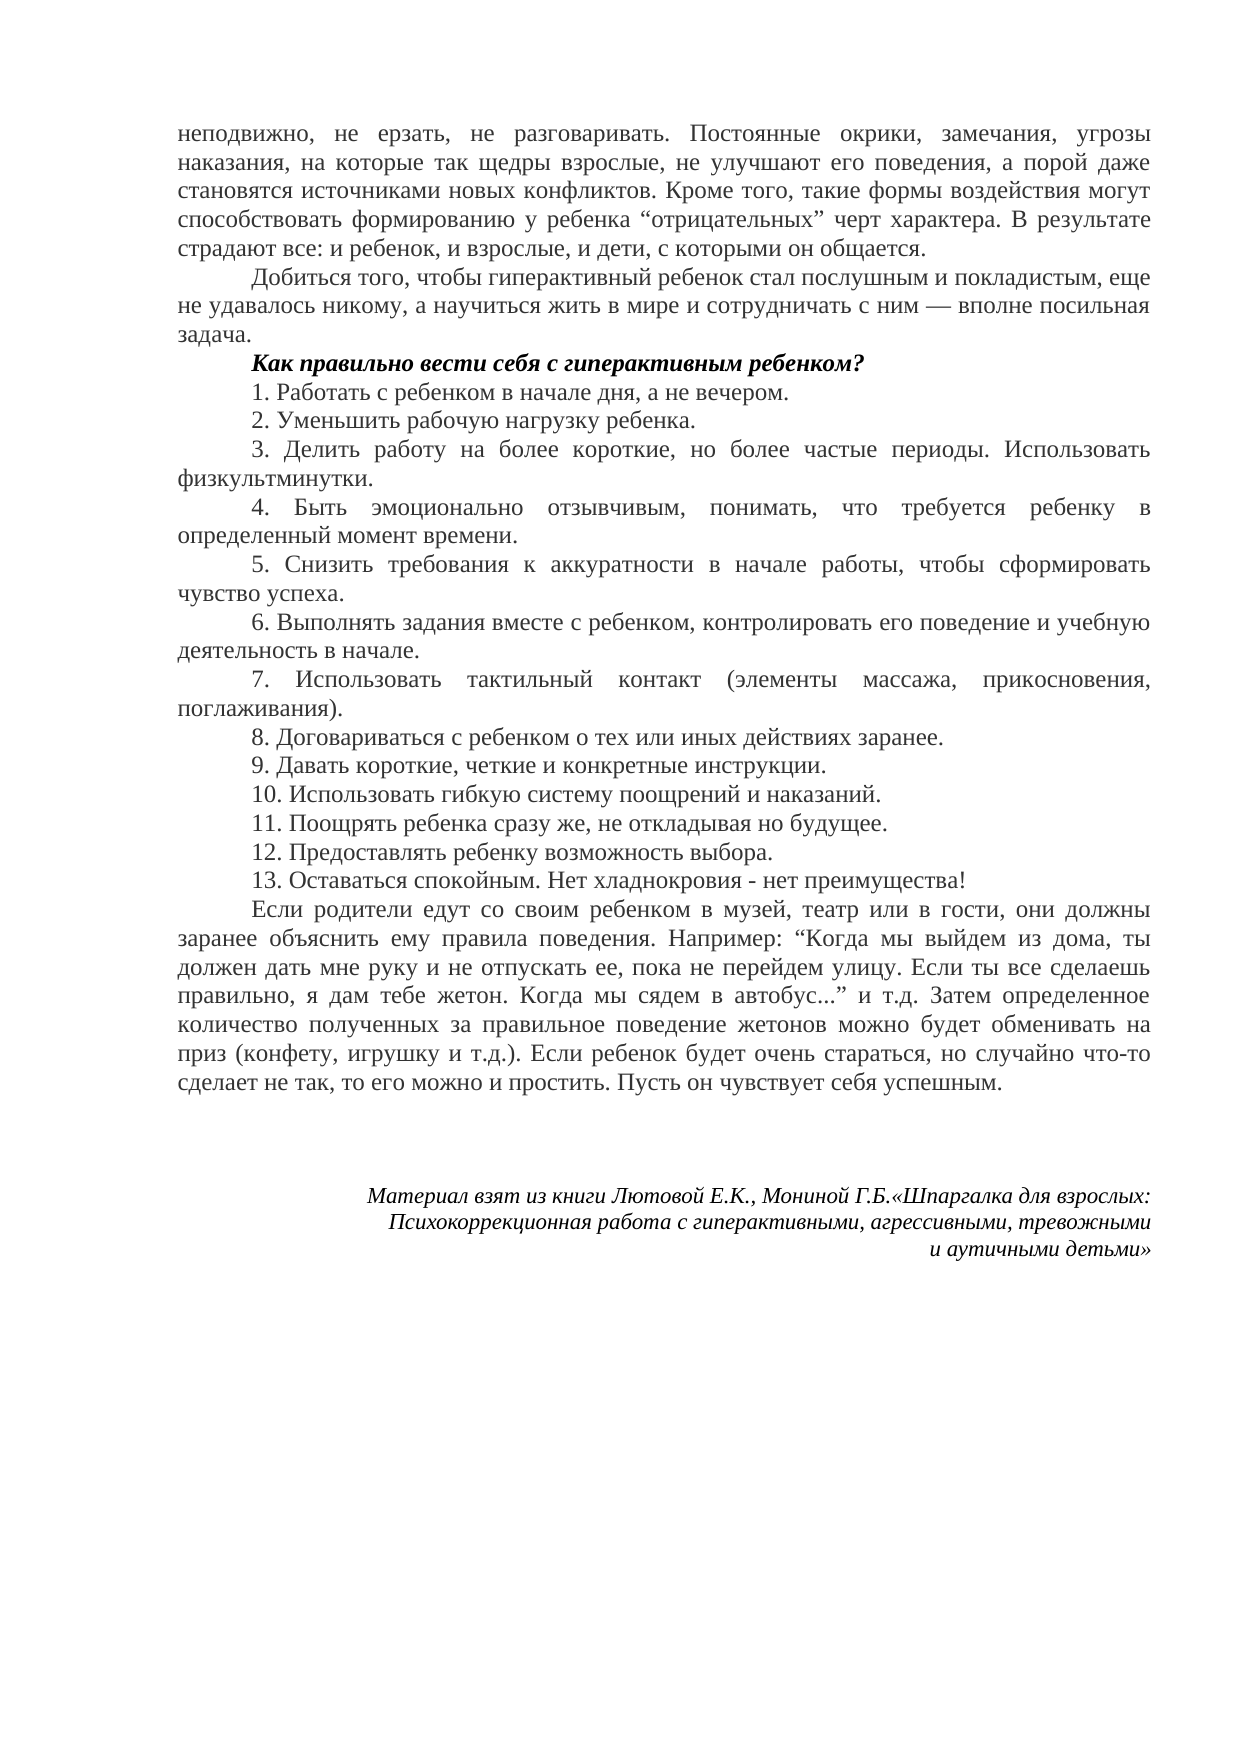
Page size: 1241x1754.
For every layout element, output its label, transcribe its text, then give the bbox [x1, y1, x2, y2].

text 5. Снизить требования к аккуратности в начале работы, чтобы сформировать чувство успеха. [177, 549, 1152, 607]
text и аутичными детьми» [177, 1234, 1152, 1261]
text Психокоррекционная работа с гиперактивными, агрессивными, тревожными [177, 1208, 1152, 1234]
text Добиться того, чтобы гиперактивный ребенок стал послушным и покладистым, еще не удавалось никому, а научиться жить в мире и сотрудничать с ним — вполне посильная задача. [177, 262, 1152, 348]
text 4. Быть эмоционально отзывчивым, понимать, что требуется ребенку в определенный момент времени. [177, 492, 1152, 549]
text 13. Оставаться спокойным. Нет хладнокровия - нет преимущества! [177, 866, 1152, 894]
text 12. Предоставлять ребенку возможность выбора. [177, 837, 1152, 866]
text 8. Договариваться с ребенком о тех или иных действиях заранее. [177, 722, 1152, 751]
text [177, 118, 1152, 262]
text 11. Поощрять ребенка сразу же, не откладывая но будущее. [177, 808, 1152, 837]
text Если родители едут со своим ребенком в музей, театр или в гости, они должны заранее объяснить ему правила поведения. Например: “Когда мы выйдем из дома, ты должен дать мне руку и не отпускать ее, пока не перейдем улицу. Если ты все сделаешь правильно, я дам тебе жетон. Когда мы сядем в автобус...” и т.д. Затем определенное количество полученных за правильное поведение жетонов можно будет обменивать на приз (конфету, игрушку и т.д.). Если ребенок будет очень стараться, но случайно что-то сделает не так, то его можно и простить. Пусть он чувствует себя успешным. [177, 894, 1152, 1096]
text 9. Давать короткие, четкие и конкретные инструкции. [177, 751, 1152, 779]
text Материал взят из книги Лютовой Е.К., Мониной Г.Б.«Шпаргалка для взрослых: [177, 1182, 1152, 1208]
text 1. Работать с ребенком в начале дня, а не вечером. [177, 377, 1152, 406]
text 3. Делить работу на более короткие, но более частые периоды. Использовать физкультминутки. [177, 434, 1152, 492]
text Как правильно вести себя с гиперактивным ребенком? [177, 348, 1152, 377]
text 10. Использовать гибкую систему поощрений и наказаний. [177, 779, 1152, 808]
text 7. Использовать тактильный контакт (элементы массажа, прикосновения, поглаживания). [177, 664, 1152, 722]
text 2. Уменьшить рабочую нагрузку ребенка. [177, 406, 1152, 434]
text 6. Выполнять задания вместе с ребенком, контролировать его поведение и учебную деятельность в начале. [177, 607, 1152, 664]
